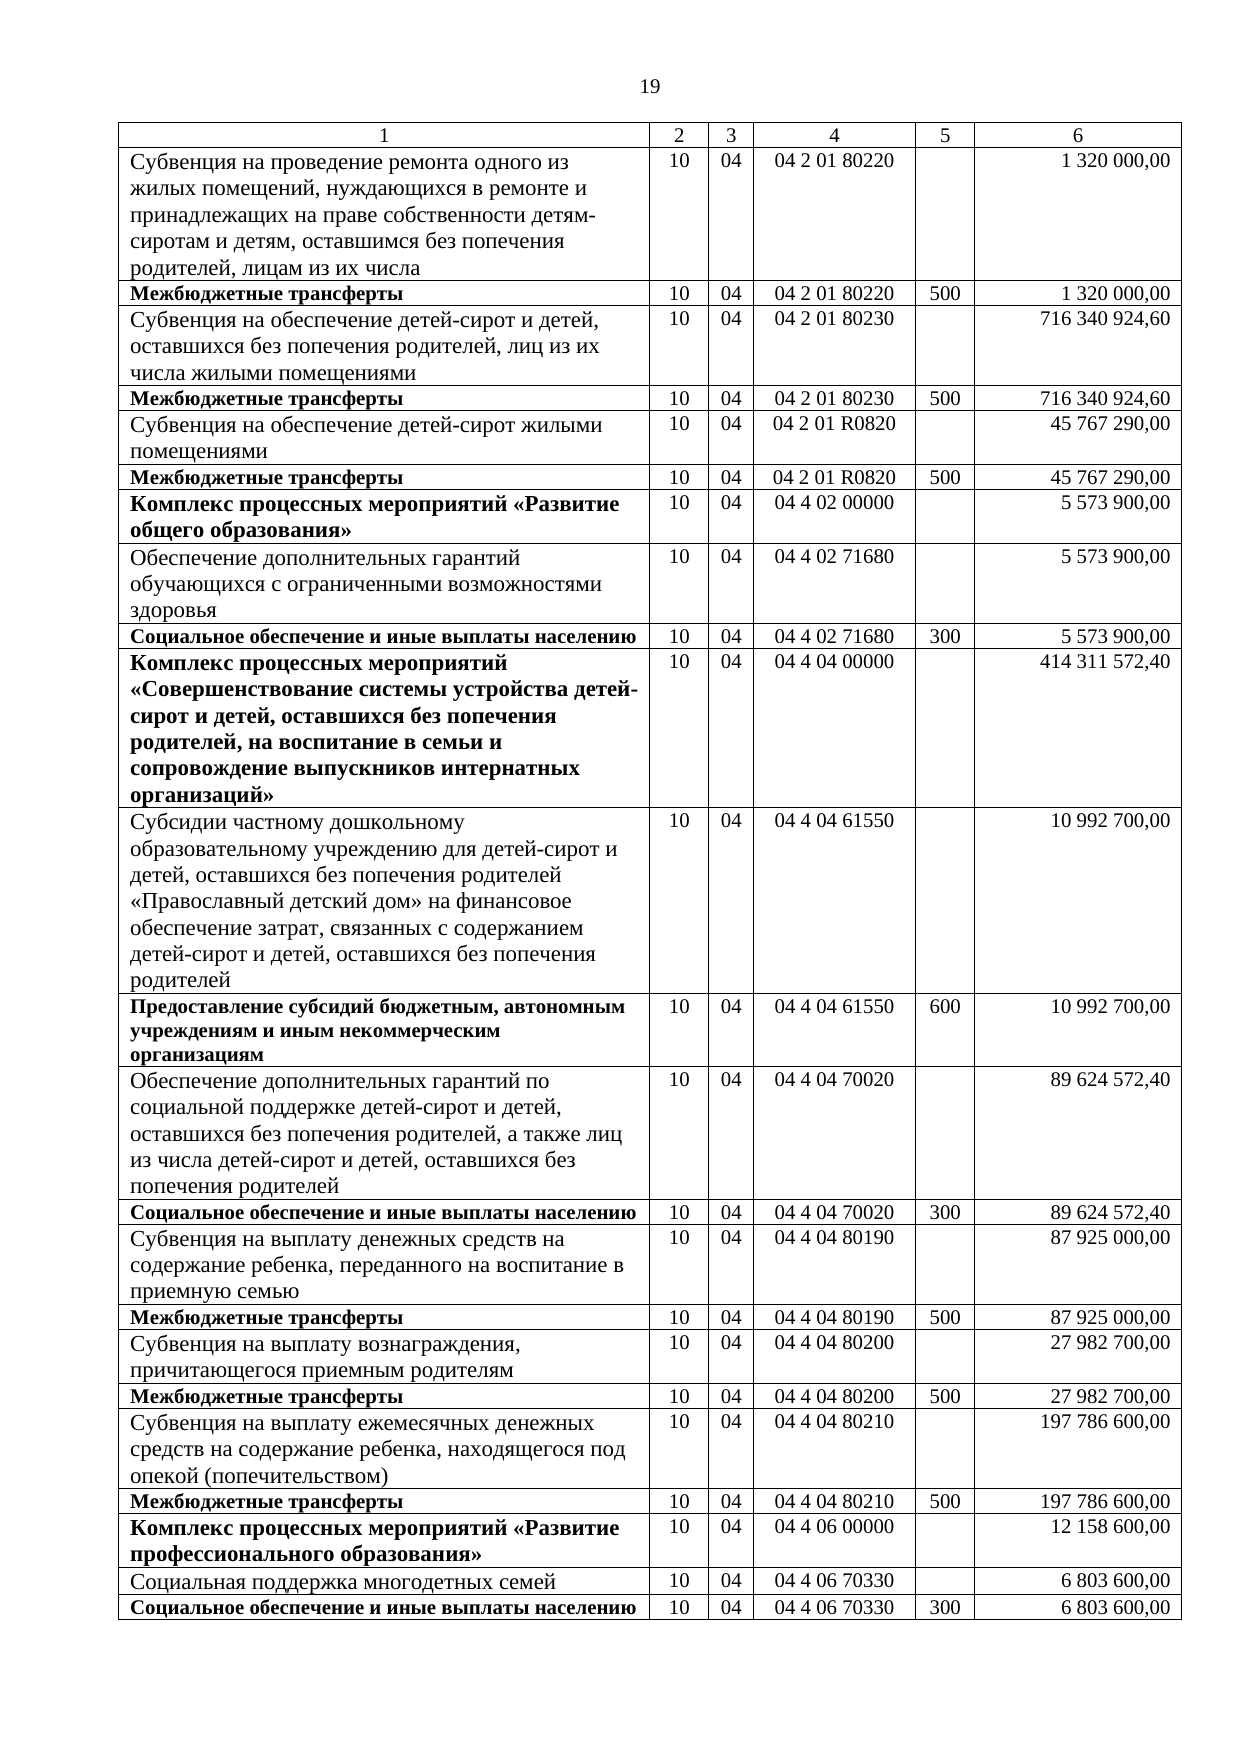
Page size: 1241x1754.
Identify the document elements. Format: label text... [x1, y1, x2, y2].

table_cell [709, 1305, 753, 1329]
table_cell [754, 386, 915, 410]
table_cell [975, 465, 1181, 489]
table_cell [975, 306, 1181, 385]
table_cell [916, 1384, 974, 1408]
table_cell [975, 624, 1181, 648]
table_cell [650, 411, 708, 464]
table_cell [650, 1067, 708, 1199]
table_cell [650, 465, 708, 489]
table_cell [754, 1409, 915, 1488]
table_header 2 [650, 123, 708, 147]
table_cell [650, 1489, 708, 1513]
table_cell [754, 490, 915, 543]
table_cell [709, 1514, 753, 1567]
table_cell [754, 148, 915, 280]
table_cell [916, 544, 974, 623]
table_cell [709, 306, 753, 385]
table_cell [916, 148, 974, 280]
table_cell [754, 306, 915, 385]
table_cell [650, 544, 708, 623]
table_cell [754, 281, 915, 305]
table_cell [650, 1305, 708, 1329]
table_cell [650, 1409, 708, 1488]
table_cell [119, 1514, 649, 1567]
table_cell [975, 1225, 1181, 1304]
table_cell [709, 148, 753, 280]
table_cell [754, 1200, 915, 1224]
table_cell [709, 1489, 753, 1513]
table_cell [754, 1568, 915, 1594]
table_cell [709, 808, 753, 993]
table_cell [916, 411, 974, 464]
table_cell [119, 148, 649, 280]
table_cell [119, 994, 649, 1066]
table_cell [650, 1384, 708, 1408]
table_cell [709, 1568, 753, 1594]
table_header 3 [709, 123, 753, 147]
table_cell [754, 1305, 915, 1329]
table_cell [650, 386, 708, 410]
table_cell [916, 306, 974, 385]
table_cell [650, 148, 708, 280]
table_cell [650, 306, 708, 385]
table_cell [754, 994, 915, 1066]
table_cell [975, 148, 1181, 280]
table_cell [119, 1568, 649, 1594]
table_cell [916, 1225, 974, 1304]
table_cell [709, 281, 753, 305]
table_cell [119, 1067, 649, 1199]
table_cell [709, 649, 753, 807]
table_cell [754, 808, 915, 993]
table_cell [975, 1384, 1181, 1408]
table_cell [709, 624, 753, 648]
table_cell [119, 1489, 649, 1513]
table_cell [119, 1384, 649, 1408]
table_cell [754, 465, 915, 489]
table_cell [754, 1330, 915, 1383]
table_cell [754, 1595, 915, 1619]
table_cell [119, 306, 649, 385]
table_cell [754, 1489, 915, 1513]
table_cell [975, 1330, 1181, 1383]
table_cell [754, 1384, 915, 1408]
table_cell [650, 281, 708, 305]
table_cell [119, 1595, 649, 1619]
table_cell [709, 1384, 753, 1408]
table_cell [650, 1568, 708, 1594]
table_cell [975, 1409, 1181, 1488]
table_header 4 [754, 123, 915, 147]
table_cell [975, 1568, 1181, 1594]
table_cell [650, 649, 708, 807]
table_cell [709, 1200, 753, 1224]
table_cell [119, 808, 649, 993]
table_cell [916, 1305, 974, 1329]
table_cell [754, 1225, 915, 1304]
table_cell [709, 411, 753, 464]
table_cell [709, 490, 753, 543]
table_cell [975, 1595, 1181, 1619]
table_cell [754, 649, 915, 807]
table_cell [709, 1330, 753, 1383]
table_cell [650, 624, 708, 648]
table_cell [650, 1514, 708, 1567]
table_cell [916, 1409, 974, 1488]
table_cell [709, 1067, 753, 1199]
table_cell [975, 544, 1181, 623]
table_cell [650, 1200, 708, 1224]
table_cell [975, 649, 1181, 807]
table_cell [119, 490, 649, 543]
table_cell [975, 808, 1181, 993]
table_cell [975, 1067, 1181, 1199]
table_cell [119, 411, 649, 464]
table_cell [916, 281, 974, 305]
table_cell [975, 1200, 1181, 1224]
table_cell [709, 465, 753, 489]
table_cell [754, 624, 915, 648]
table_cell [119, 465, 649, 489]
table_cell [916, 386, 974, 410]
table_header 6 [975, 123, 1181, 147]
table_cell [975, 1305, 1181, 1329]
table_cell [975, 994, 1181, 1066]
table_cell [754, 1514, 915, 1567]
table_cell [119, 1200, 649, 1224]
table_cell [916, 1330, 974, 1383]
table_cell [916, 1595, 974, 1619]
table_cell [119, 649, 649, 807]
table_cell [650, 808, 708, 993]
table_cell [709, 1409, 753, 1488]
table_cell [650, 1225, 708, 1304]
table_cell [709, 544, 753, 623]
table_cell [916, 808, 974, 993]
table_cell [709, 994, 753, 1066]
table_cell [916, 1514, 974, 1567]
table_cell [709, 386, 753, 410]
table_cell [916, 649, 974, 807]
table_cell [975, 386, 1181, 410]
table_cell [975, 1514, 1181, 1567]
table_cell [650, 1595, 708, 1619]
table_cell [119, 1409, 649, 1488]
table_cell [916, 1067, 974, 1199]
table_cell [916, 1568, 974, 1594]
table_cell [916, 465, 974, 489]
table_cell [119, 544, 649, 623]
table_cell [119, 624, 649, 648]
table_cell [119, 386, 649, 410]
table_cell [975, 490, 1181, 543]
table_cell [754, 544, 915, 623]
table_header 1 [119, 123, 649, 147]
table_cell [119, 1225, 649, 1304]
table_header 5 [916, 123, 974, 147]
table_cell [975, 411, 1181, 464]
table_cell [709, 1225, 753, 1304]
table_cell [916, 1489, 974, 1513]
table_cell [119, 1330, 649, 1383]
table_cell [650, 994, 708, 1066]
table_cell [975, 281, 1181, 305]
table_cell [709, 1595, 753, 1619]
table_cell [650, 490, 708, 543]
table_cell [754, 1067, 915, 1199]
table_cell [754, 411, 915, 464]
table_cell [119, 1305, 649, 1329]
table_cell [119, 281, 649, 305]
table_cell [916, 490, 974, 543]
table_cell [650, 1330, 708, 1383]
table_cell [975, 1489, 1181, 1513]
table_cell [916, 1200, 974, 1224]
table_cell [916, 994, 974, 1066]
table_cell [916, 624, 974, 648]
